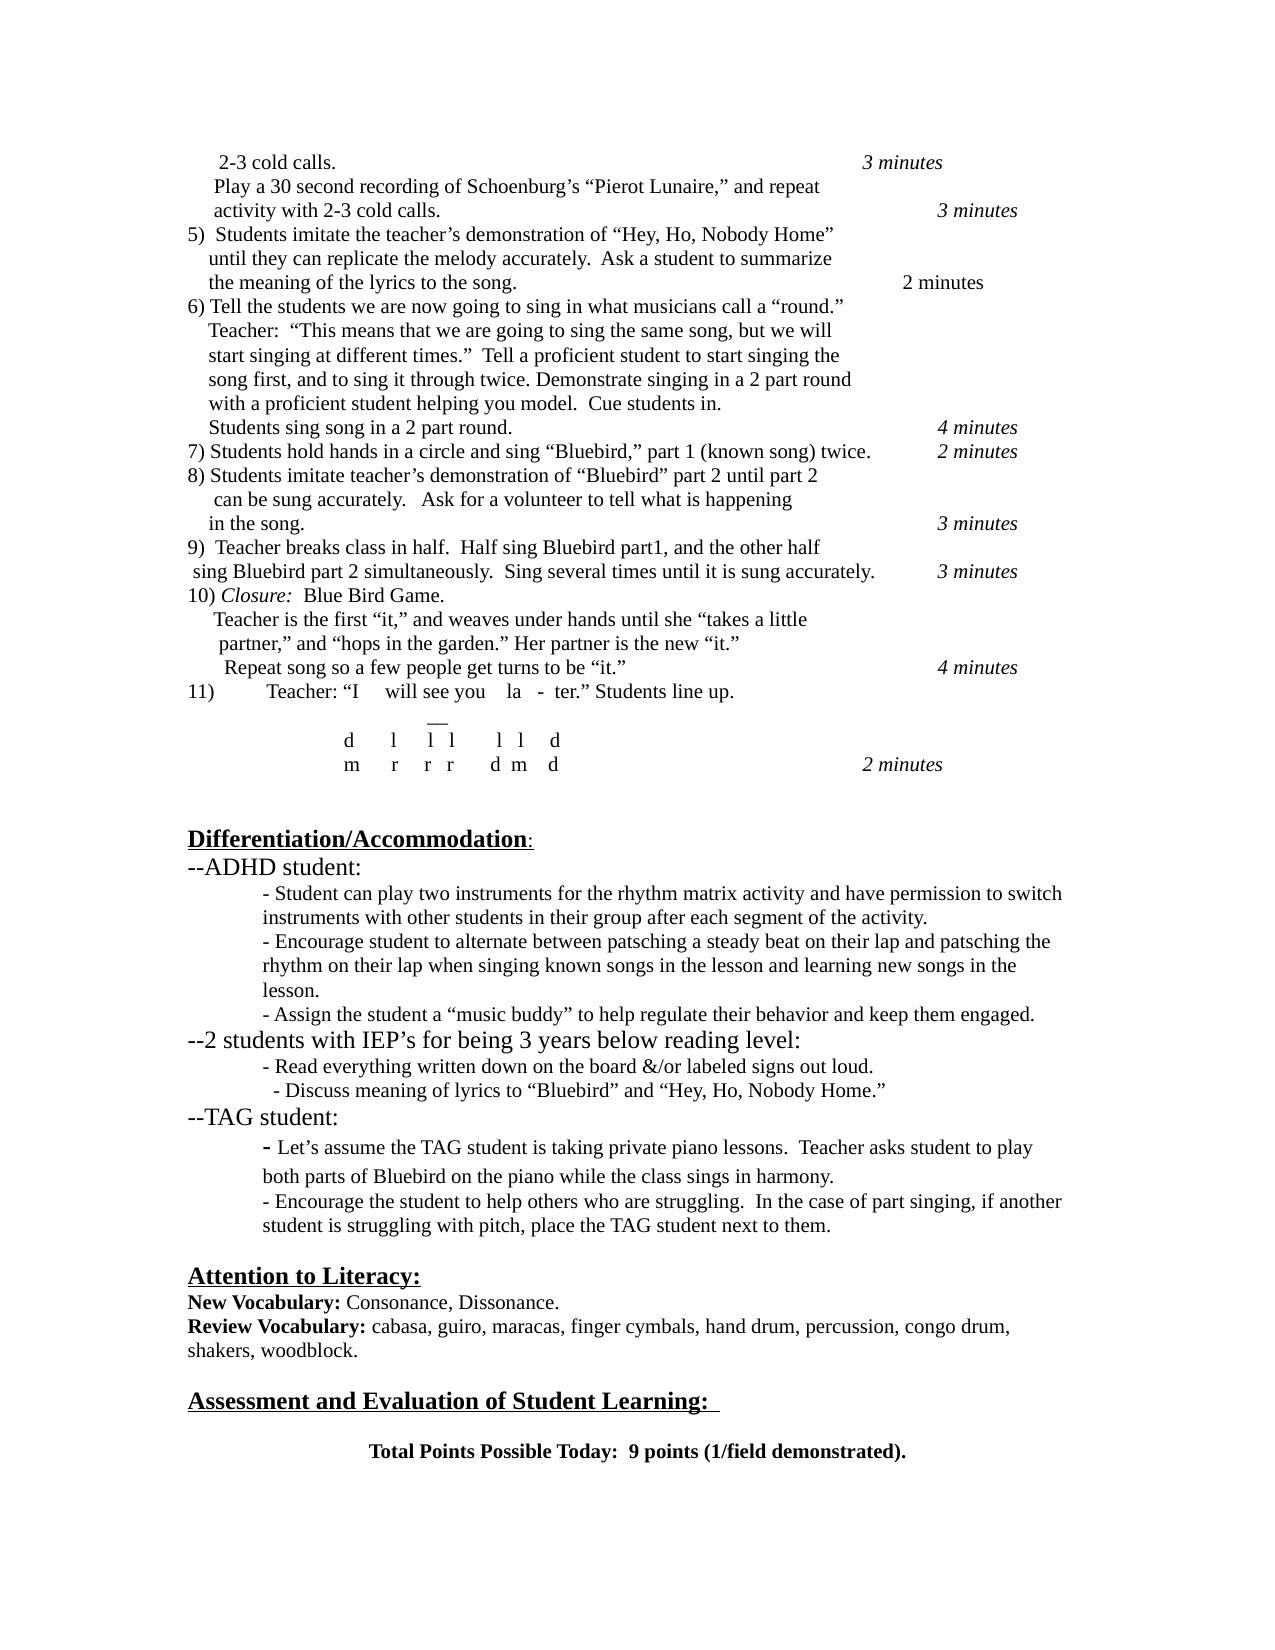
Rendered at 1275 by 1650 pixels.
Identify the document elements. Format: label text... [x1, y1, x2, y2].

text New Vocabulary: Consonance, Dissonance. [187, 1290, 1087, 1314]
text 6) Tell the students we are now going to sing in what musicians call a “round.” [187, 294, 1087, 318]
text - Read everything written down on the board &/or labeled signs out loud. [187, 1054, 1087, 1078]
text until they can replicate the melody accurately. Ask a student to summarize [187, 246, 1087, 270]
text partner,” and “hops in the garden.” Her partner is the new “it.” [187, 631, 1087, 655]
text m r r r d m d 2 minutes [187, 752, 1087, 776]
text 8) Students imitate teacher’s demonstration of “Bluebird” part 2 until part 2 [187, 463, 1087, 487]
text shakers, woodblock. [187, 1338, 1087, 1362]
text 11) Teacher: “I will see you la - ter.” Students line up. [187, 679, 1087, 703]
text Attention to Literacy: [187, 1261, 1087, 1290]
text - Encourage the student to help others who are struggling. In the case of part singing, if another student is struggling with pitch, place the TAG student next to them. [187, 1189, 1087, 1237]
text Teacher: “This means that we are going to sing the same song, but we will [187, 318, 1087, 342]
text __ [187, 703, 1087, 727]
text Differentiation/Accommodation: [187, 824, 1087, 852]
text - Discuss meaning of lyrics to “Bluebird” and “Hey, Ho, Nobody Home.” [187, 1078, 1087, 1102]
text can be sung accurately. Ask for a volunteer to tell what is happening [187, 487, 1087, 511]
text --ADHD student: [187, 852, 1087, 881]
text - Encourage student to alternate between patsching a steady beat on their lap and patsching the rhythm on their lap when singing known songs in the lesson and learning new songs in the lesson. [187, 929, 1087, 1002]
text - Student can play two instruments for the rhythm matrix activity and have permission to switch instruments with other students in their group after each segment of the activity. [187, 881, 1087, 929]
text - Let’s assume the TAG student is taking private piano lessons. Teacher asks student to play both parts of Bluebird on the piano while the class sings in harmony. [187, 1131, 1087, 1189]
text 5) Students imitate the teacher’s demonstration of “Hey, Ho, Nobody Home” [187, 222, 1087, 246]
text Assessment and Evaluation of Student Learning: [187, 1386, 1087, 1415]
text --TAG student: [187, 1102, 1087, 1131]
text activity with 2-3 cold calls. 3 minutes [187, 198, 1087, 222]
text 2-3 cold calls. 3 minutes [187, 150, 1087, 174]
text Review Vocabulary: cabasa, guiro, maracas, finger cymbals, hand drum, percussion, congo drum, [187, 1314, 1087, 1338]
text 7) Students hold hands in a circle and sing “Bluebird,” part 1 (known song) twice. 2 minutes [187, 439, 1087, 463]
text Total Points Possible Today: 9 points (1/field demonstrated). [187, 1439, 1087, 1463]
text Play a 30 second recording of Schoenburg’s “Pierot Lunaire,” and repeat [187, 174, 1087, 198]
text start singing at different times.” Tell a proficient student to start singing the [187, 342, 1087, 367]
text d l l l l l d [187, 727, 1087, 752]
text --2 students with IEP’s for being 3 years below reading level: [187, 1026, 1087, 1054]
text 9) Teacher breaks class in half. Half sing Bluebird part1, and the other half [187, 535, 1087, 559]
text Teacher is the first “it,” and weaves under hands until she “takes a little [187, 607, 1087, 631]
text 10) Closure: Blue Bird Game. [187, 583, 1087, 607]
text with a proficient student helping you model. Cue students in. [187, 391, 1087, 415]
text Repeat song so a few people get turns to be “it.” 4 minutes [187, 655, 1087, 679]
text the meaning of the lyrics to the song. 2 minutes [187, 270, 1087, 294]
text song first, and to sing it through twice. Demonstrate singing in a 2 part round [187, 367, 1087, 391]
text - Assign the student a “music buddy” to help regulate their behavior and keep them engaged. [187, 1002, 1087, 1026]
text Students sing song in a 2 part round. 4 minutes [187, 415, 1087, 439]
text sing Bluebird part 2 simultaneously. Sing several times until it is sung accurately. 3 minutes [187, 559, 1087, 583]
text in the song. 3 minutes [187, 511, 1087, 535]
